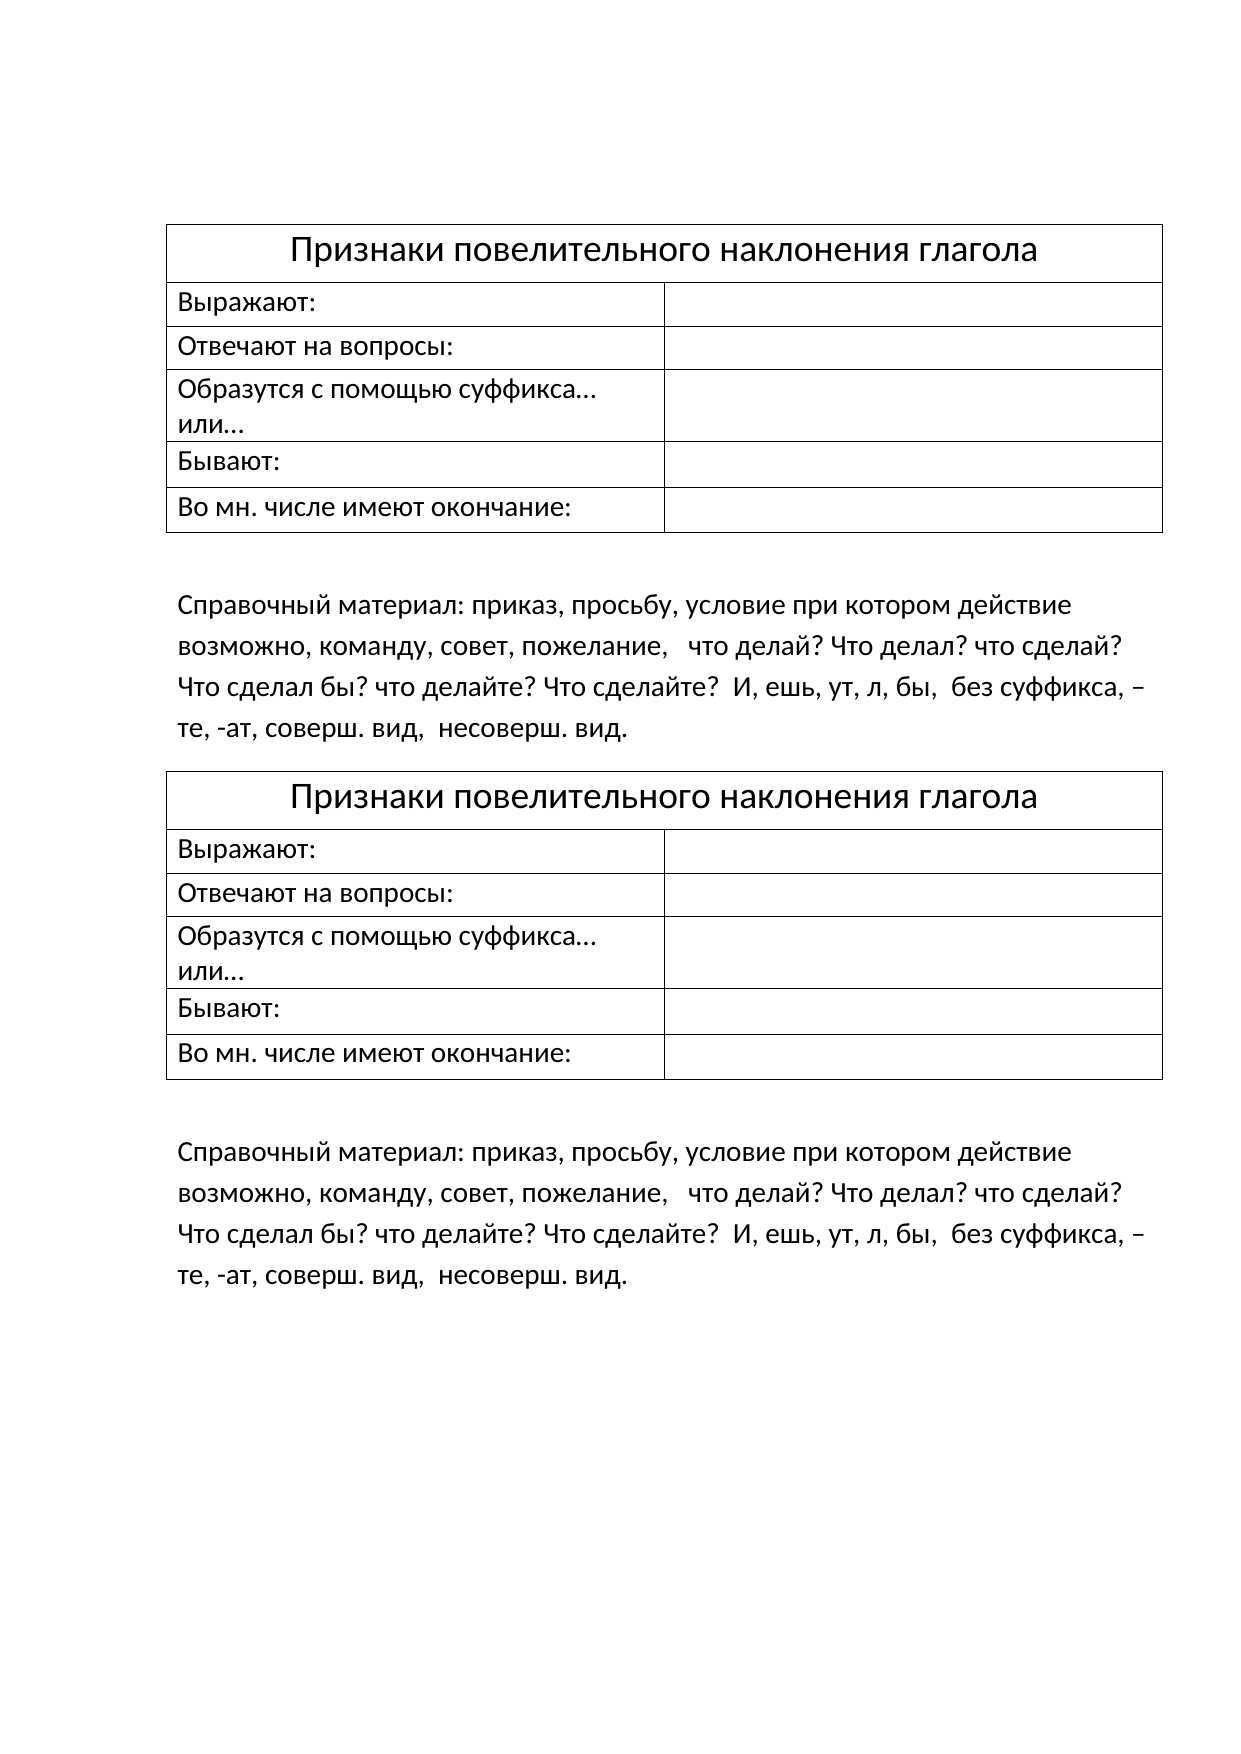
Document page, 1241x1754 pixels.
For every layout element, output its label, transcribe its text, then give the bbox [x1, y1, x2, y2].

text Справочный материал: приказ, просьбу, условие при котором действие возможно, команду, совет, пожелание, что делай? Что делал? что сделай? Что сделал бы? что делайте? Что сделайте? И, ешь, ут, л, бы, без суффикса, –те, -ат, соверш. вид, несоверш. вид. [177, 586, 1152, 745]
table_cell [665, 917, 1162, 988]
table_cell Бывают: [167, 442, 664, 487]
table_header Признаки повелительного наклонения глагола [167, 225, 1162, 282]
table_cell [665, 488, 1162, 532]
table_cell Во мн. числе имеют окончание: [167, 488, 664, 532]
table_cell Отвечают на вопросы: [167, 327, 664, 369]
table_cell [665, 830, 1162, 873]
table_cell Бывают: [167, 989, 664, 1033]
table_cell [665, 327, 1162, 369]
table_cell Образутся с помощью суффикса… или… [167, 917, 664, 988]
table_cell Выражают: [167, 830, 664, 873]
table_cell [665, 874, 1162, 916]
table_cell [665, 442, 1162, 487]
text Справочный материал: приказ, просьбу, условие при котором действие возможно, команду, совет, пожелание, что делай? Что делал? что сделай? Что сделал бы? что делайте? Что сделайте? И, ешь, ут, л, бы, без суффикса, –те, -ат, соверш. вид, несоверш. вид. [177, 1133, 1152, 1292]
table_cell Во мн. числе имеют окончание: [167, 1035, 664, 1079]
table_header Признаки повелительного наклонения глагола [167, 772, 1162, 829]
table_cell [665, 370, 1162, 441]
table_cell [665, 283, 1162, 326]
table_cell Выражают: [167, 283, 664, 326]
table_cell [665, 989, 1162, 1033]
table_cell [665, 1035, 1162, 1079]
table_cell Образутся с помощью суффикса… или… [167, 370, 664, 441]
table_cell Отвечают на вопросы: [167, 874, 664, 916]
